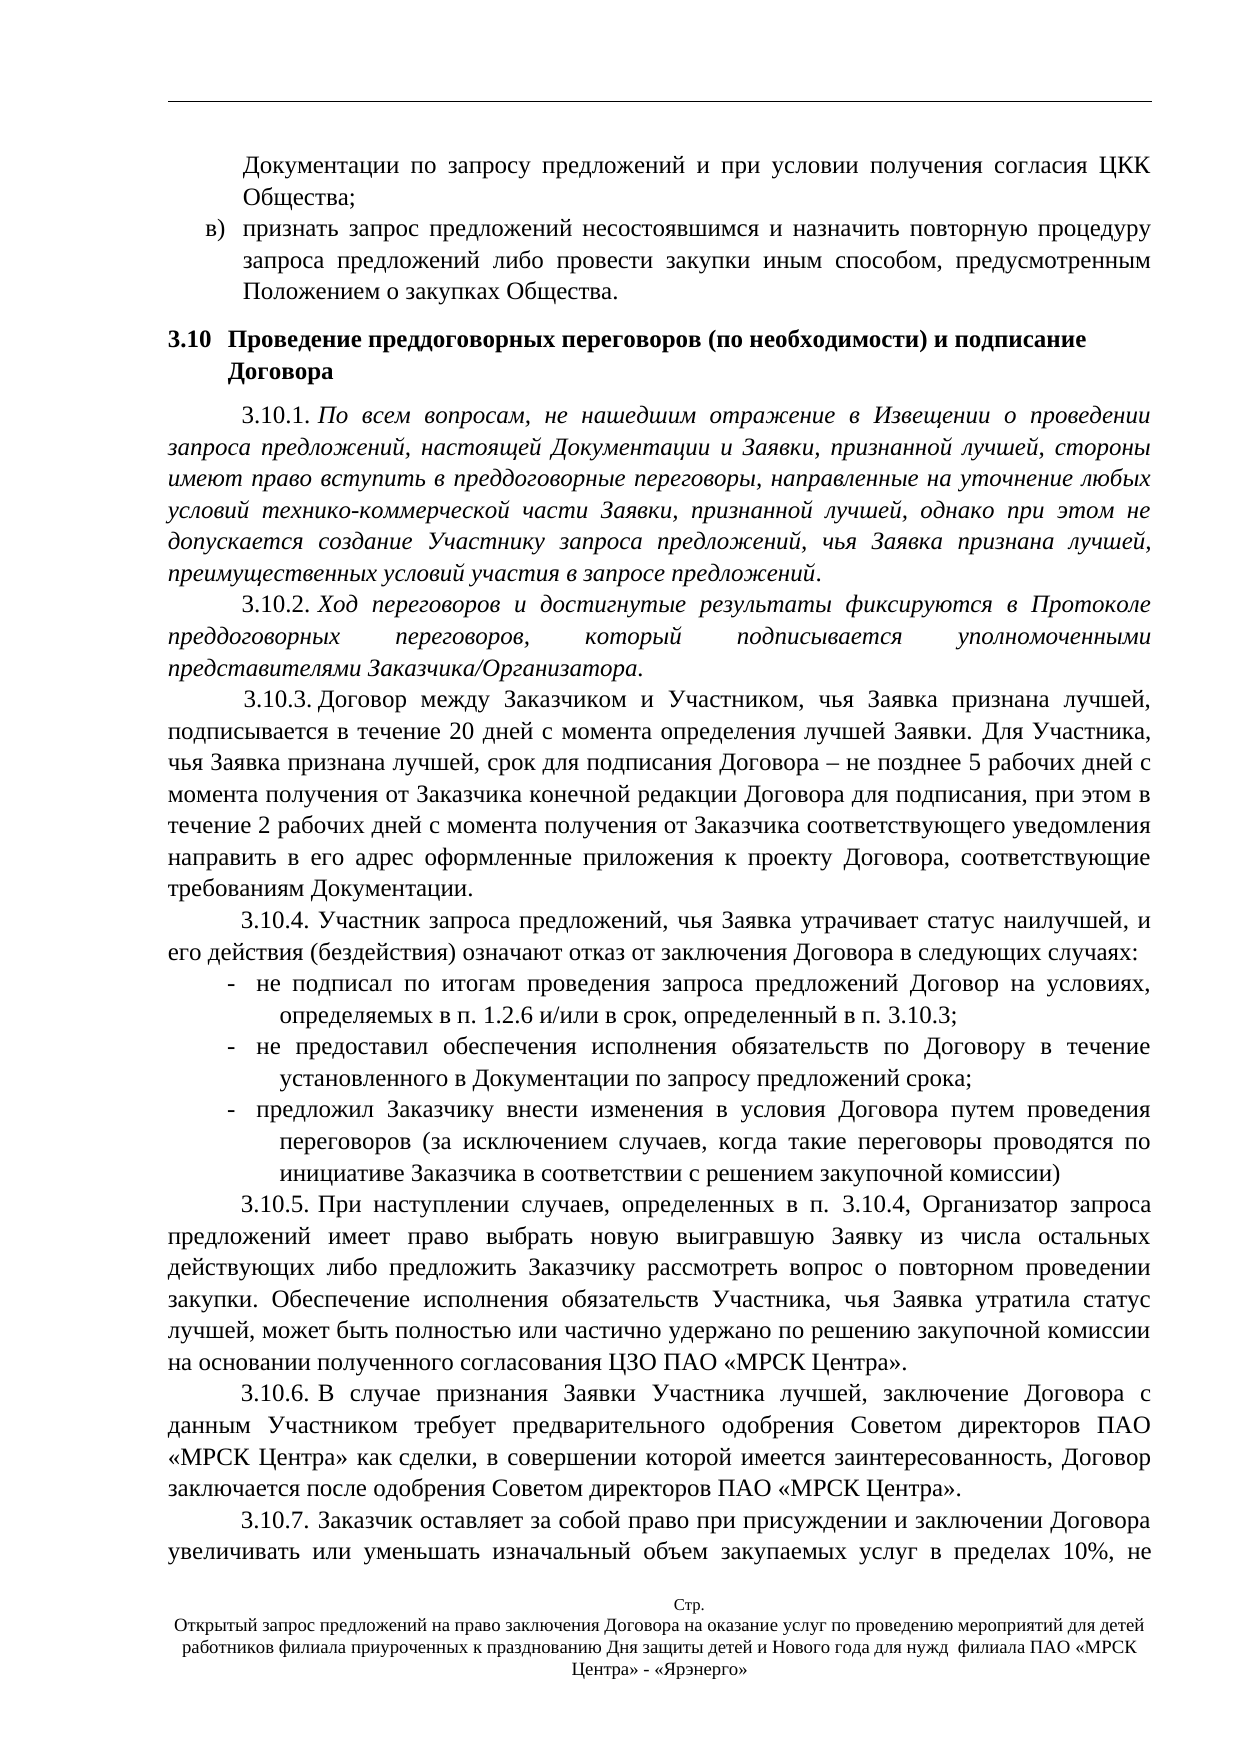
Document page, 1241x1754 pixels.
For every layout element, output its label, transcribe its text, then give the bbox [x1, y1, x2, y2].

subtitle Проведение преддоговорных переговоров (по необходимости) и подписание Договора [168, 324, 1152, 385]
list не предоставил обеспечения исполнения обязательств по Договору в течение установленного в Документации по запросу предложений срока; [227, 1031, 1152, 1092]
list Договор между Заказчиком и Участником, чья Заявка признана лучшей, подписывается в течение 20 дней с момента определения лучшей Заявки. Для Участника, чья Заявка признана лучшей, срок для подписания Договора – не позднее 5 рабочих дней с момента получения от Заказчика конечной редакции Договора для подписания, при этом в течение 2 рабочих дней с момента получения от Заказчика соответствующего уведомления направить в его адрес оформленные приложения к проекту Договора, соответствующие требованиям Документации. [168, 684, 1152, 902]
list В случае признания Заявки Участника лучшей, заключение Договора с данным Участником требует предварительного одобрения Советом директоров ПАО «МРСК Центра» как сделки, в совершении которой имеется заинтересованность, Договор заключается после одобрения Советом директоров ПАО «МРСК Центра». [168, 1378, 1152, 1502]
list При наступлении случаев, определенных в п. 3.10.4, Организатор запроса предложений имеет право выбрать новую выигравшую Заявку из числа остальных действующих либо предложить Заказчику рассмотреть вопрос о повторном проведении закупки. Обеспечение исполнения обязательств Участника, чья Заявка утратила статус лучшей, может быть полностью или частично удержано по решению закупочной комиссии на основании полученного согласования ЦЗО ПАО «МРСК Центра». [168, 1189, 1152, 1376]
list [168, 1505, 1152, 1565]
list признать запрос предложений несостоявшимся и назначить повторную процедуру запроса предложений либо провести закупки иным способом, предусмотренным Положением о закупках Общества. [205, 213, 1152, 305]
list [205, 150, 1152, 210]
list Участник запроса предложений, чья Заявка утрачивает статус наилучшей, и его действия (бездействия) означают отказ от заключения Договора в следующих случаях: [168, 905, 1152, 965]
list По всем вопросам, не нашедшим отражение в Извещении о проведении запроса предложений, настоящей Документации и Заявки, признанной лучшей, стороны имеют право вступить в преддоговорные переговоры, направленные на уточнение любых условий технико-коммерческой части Заявки, признанной лучшей, однако при этом не допускается создание Участнику запроса предложений, чья Заявка признана лучшей, преимущественных условий участия в запросе предложений. [168, 400, 1152, 587]
list Ход переговоров и достигнутые результаты фиксируются в Протоколе преддоговорных переговоров, который подписывается уполномоченными представителями Заказчика/Организатора. [168, 589, 1152, 681]
list не подписал по итогам проведения запроса предложений Договор на условиях, определяемых в п. 1.2.6 и/или в срок, определенный в п. 3.10.3; [227, 968, 1152, 1028]
list предложил Заказчику внести изменения в условия Договора путем проведения переговоров (за исключением случаев, когда такие переговоры проводятся по инициативе Заказчика в соответствии с решением закупочной комиссии) [227, 1094, 1152, 1186]
